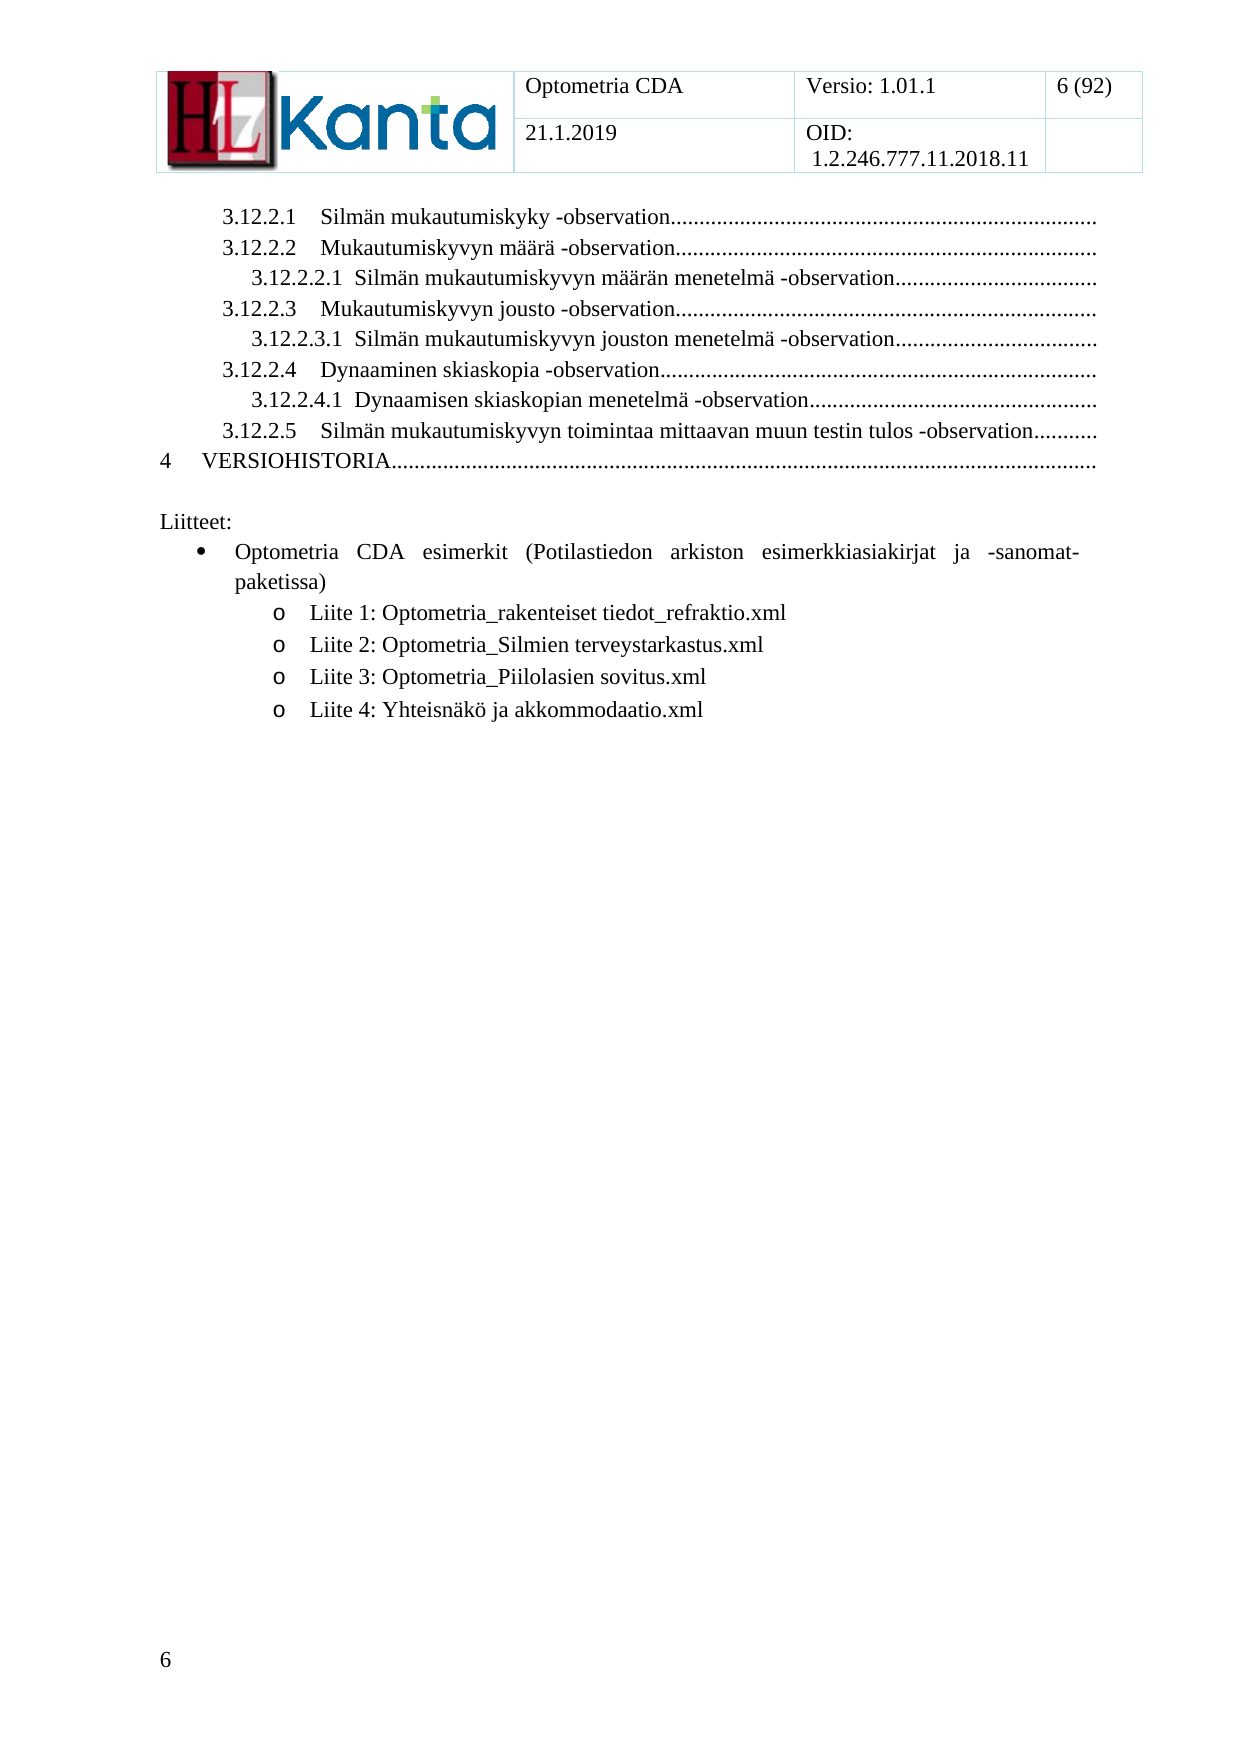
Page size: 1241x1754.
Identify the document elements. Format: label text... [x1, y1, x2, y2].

list Liite 1: Optometria_rakenteiset tiedot_refraktio.xml [272, 599, 1081, 627]
list Optometria CDA esimerkit (Potilastiedon arkiston esimerkkiasiakirjat ja -sanomat-paketissa) [197, 538, 1081, 595]
picture [167, 71, 279, 171]
list Liite 4: Yhteisnäkö ja akkommodaatio.xml [272, 696, 1081, 724]
text Liitteet: [159, 508, 1081, 534]
list Liite 2: Optometria_Silmien terveystarkastus.xml [272, 631, 1081, 659]
picture [281, 96, 496, 150]
list Liite 3: Optometria_Piilolasien sovitus.xml [272, 663, 1081, 692]
